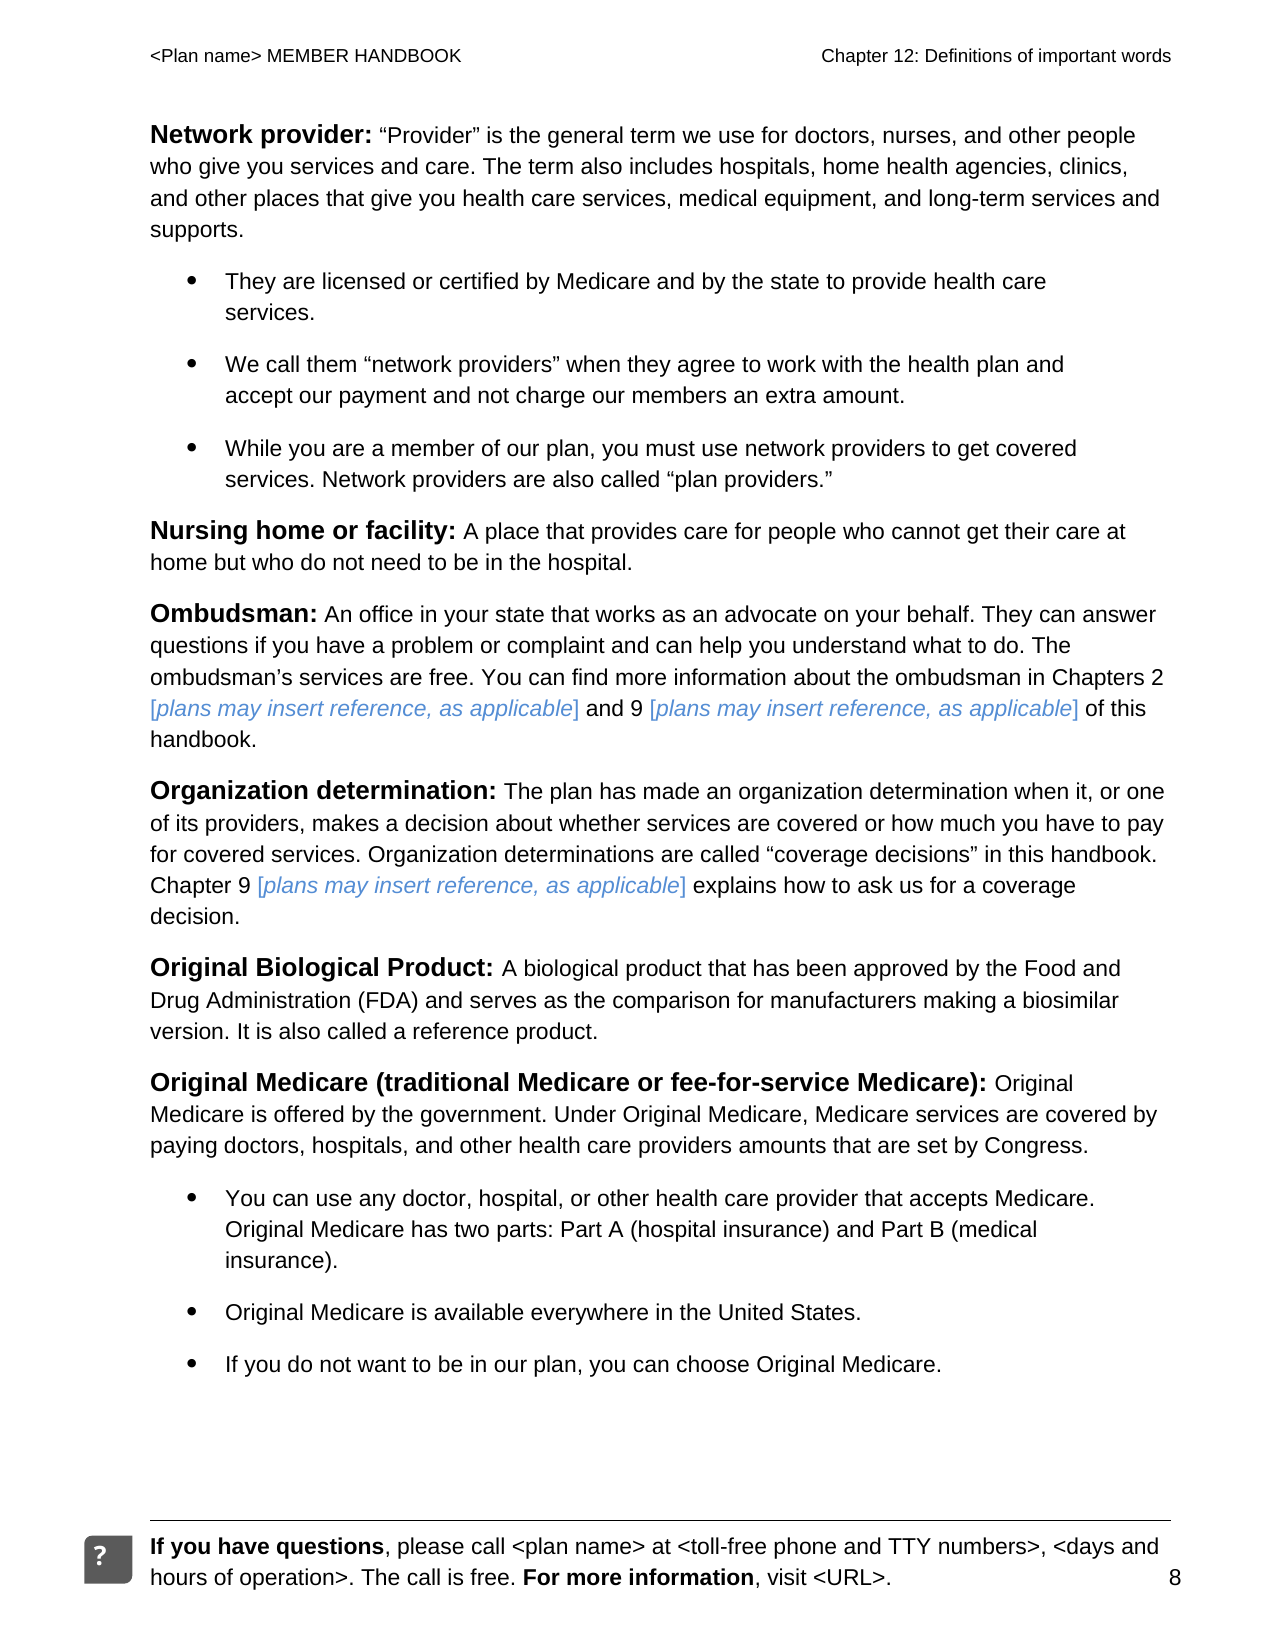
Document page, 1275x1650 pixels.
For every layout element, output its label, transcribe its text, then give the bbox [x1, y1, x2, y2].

list We call them “network providers” when they agree to work with the health plan and accept our payment and not charge our members an extra amount. [187, 348, 1096, 410]
subtitle Organization determination: The plan has made an organization determination when it, or one of its providers, makes a decision about whether services are covered or how much you have to pay for covered services. Organization determinations are called “coverage decisions” in this handbook. Chapter 9 [plans may insert reference, as applicable] explains how to ask us for a coverage decision. [150, 775, 1171, 931]
subtitle Nursing home or facility: A place that provides care for people who cannot get their care at home but who do not need to be in the hospital. [150, 514, 1171, 577]
subtitle Ombudsman: An office in your state that works as an advocate on your behalf. They can answer questions if you have a problem or complaint and can help you understand what to do. The ombudsman’s services are free. You can find more information about the ombudsman in Chapters 2 [plans may insert reference, as applicable] and 9 [plans may insert reference, as applicable] of this handbook. [150, 598, 1171, 754]
list While you are a member of our plan, you must use network providers to get covered services. Network providers are also called “plan providers.” [187, 431, 1096, 493]
subtitle Network provider: “Provider” is the general term we use for doctors, nurses, and other people who give you services and care. The term also includes hospitals, home health agencies, clinics, and other places that give you health care services, medical equipment, and long-term services and supports. [150, 118, 1171, 243]
subtitle Original Biological Product: A biological product that has been approved by the Food and Drug Administration (FDA) and serves as the comparison for manufacturers making a biosimilar version. It is also called a reference product. [150, 952, 1171, 1046]
list Original Medicare is available everywhere in the United States. [187, 1296, 1096, 1327]
list You can use any doctor, hospital, or other health care provider that accepts Medicare. Original Medicare has two parts: Part A (hospital insurance) and Part B (medical insurance). [187, 1181, 1096, 1275]
subtitle Original Medicare (traditional Medicare or fee-for-service Medicare): Original Medicare is offered by the government. Under Original Medicare, Medicare services are covered by paying doctors, hospitals, and other health care providers amounts that are set by Congress. [150, 1066, 1171, 1160]
list If you do not want to be in our plan, you can choose Original Medicare. [187, 1348, 1096, 1379]
list They are licensed or certified by Medicare and by the state to provide health care services. [187, 264, 1096, 327]
